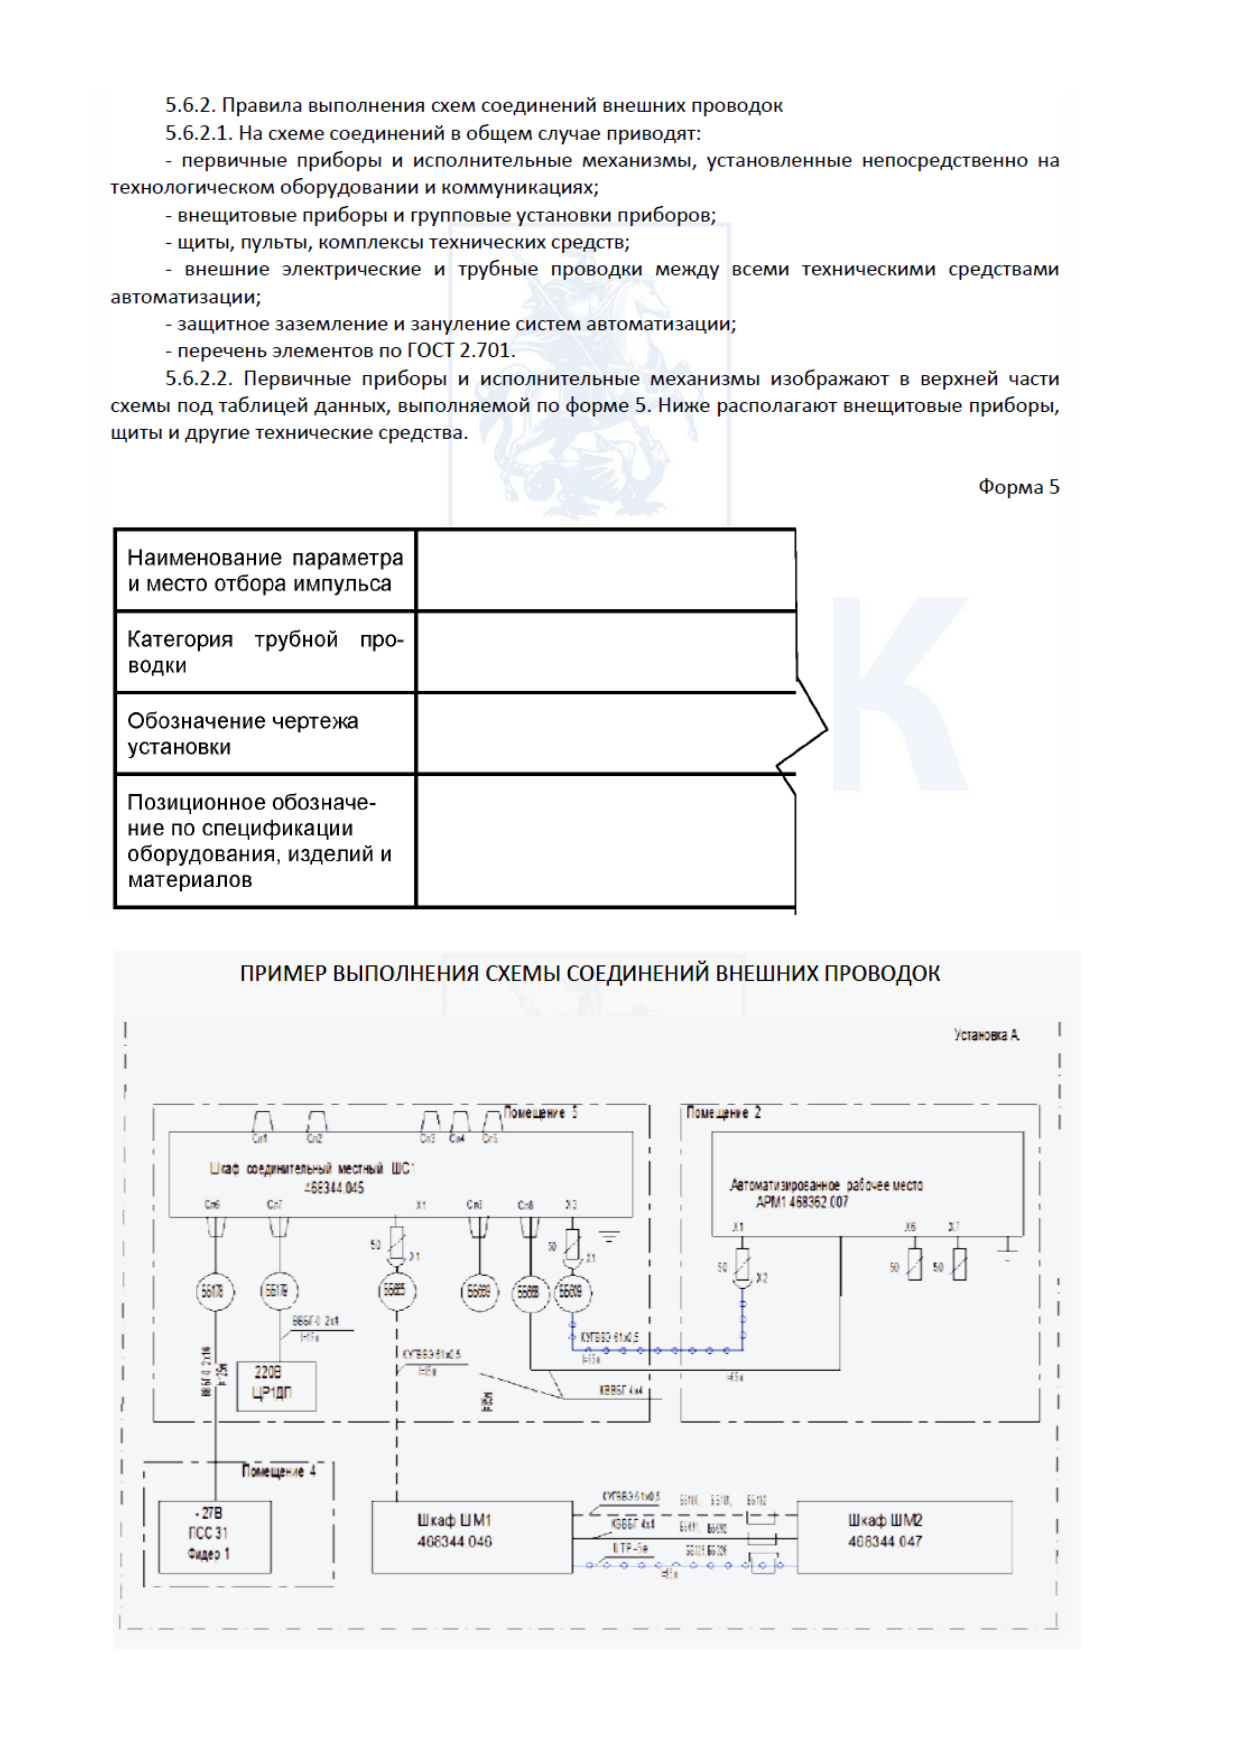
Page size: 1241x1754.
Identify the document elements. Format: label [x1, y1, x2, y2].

picture [113, 951, 1081, 1649]
picture [88, 94, 1080, 915]
